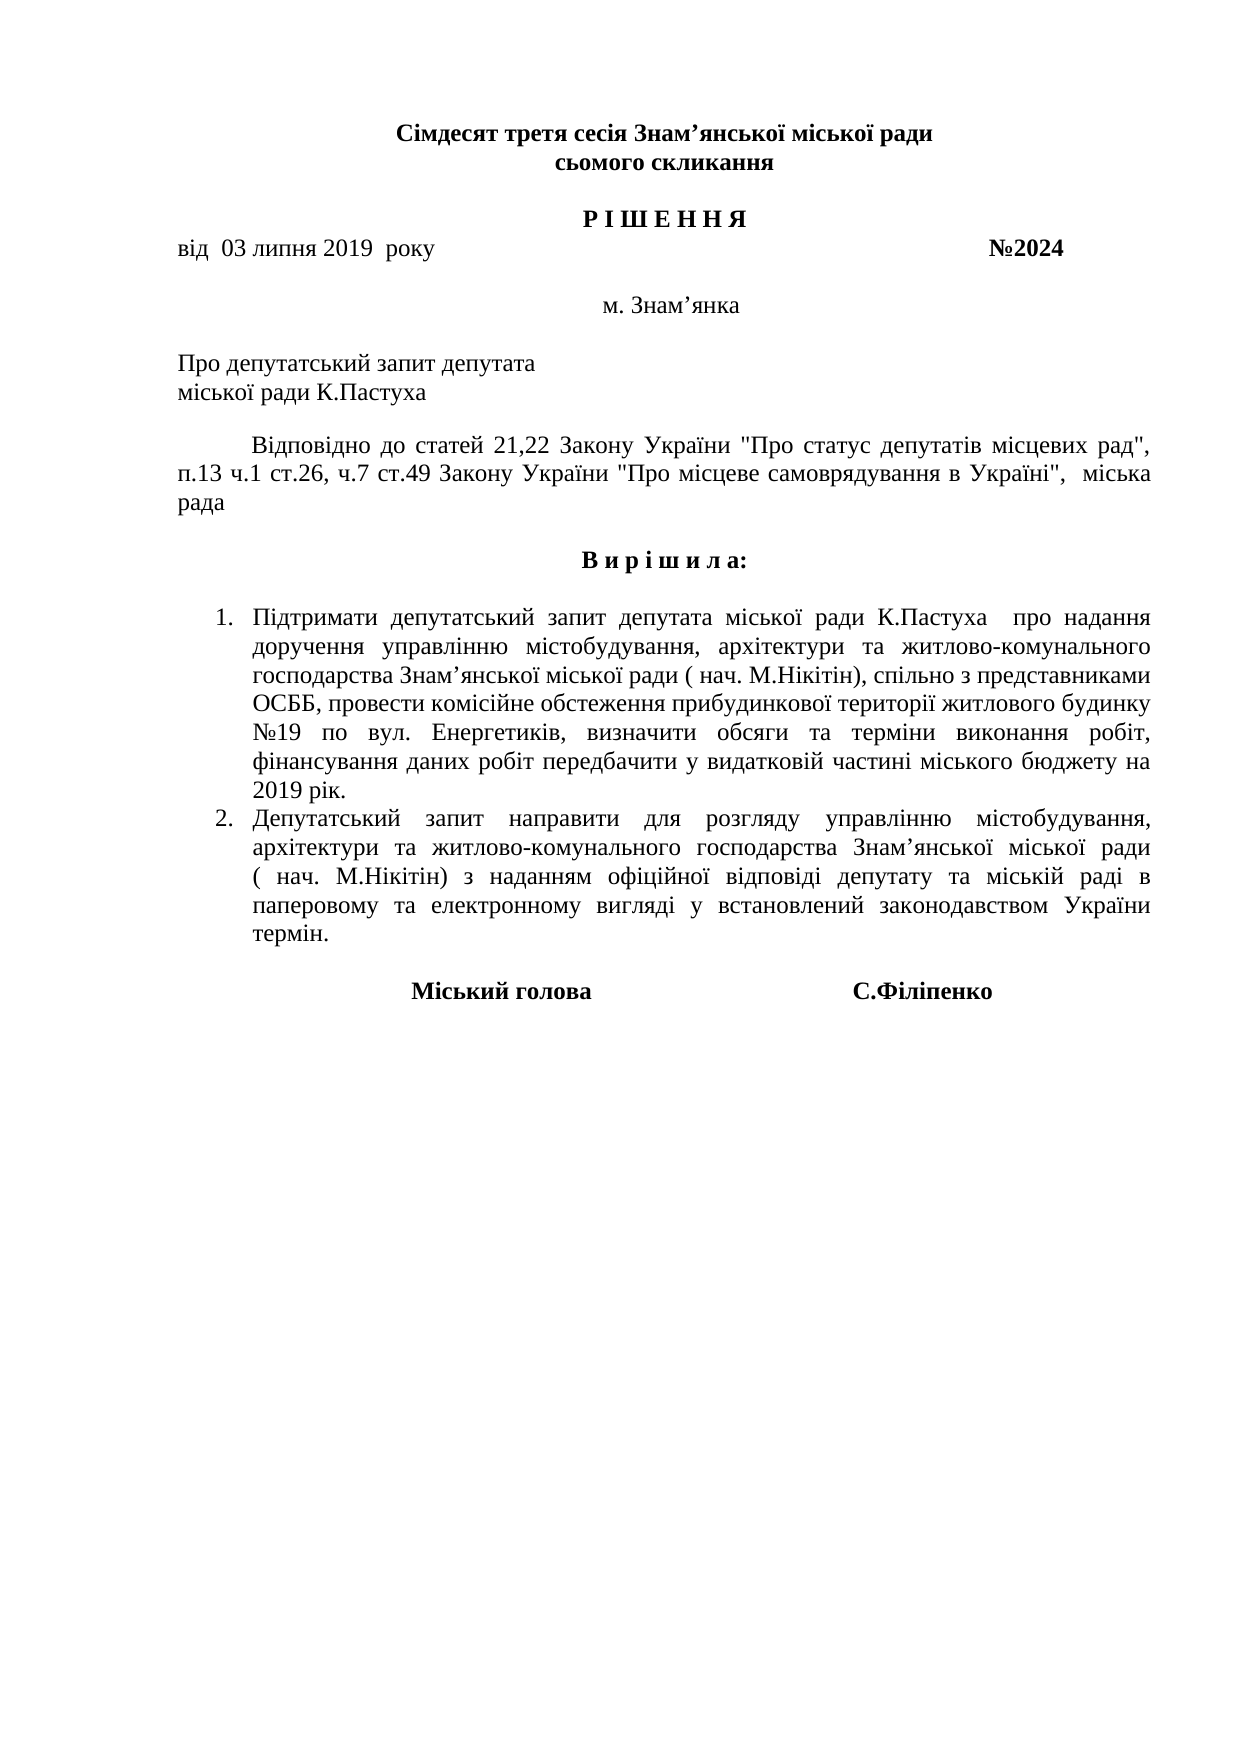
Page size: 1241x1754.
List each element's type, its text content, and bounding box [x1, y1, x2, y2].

text від 03 липня 2019 року №2024 [177, 233, 1152, 262]
text Відповідно до статей 21,22 Закону України "Про статус депутатів місцевих рад", п.13 ч.1 ст.26, ч.7 ст.49 Закону України "Про місцеве самоврядування в Україні", міська рада [177, 430, 1152, 516]
text м. Знам’янка [472, 291, 1152, 319]
text В и р і ш и л а: [177, 545, 1152, 573]
text Р І Ш Е Н Н Я [177, 204, 1152, 233]
text сьомого скликання [177, 147, 1152, 176]
text Про депутатський запит депутата [177, 348, 1152, 377]
list Депутатський запит направити для розгляду управлінню містобудування, архітектури та житлово-комунального господарства Знам’янської міської ради ( нач. М.Нікітін) з наданням офіційної відповіді депутату та міській раді в паперовому та електронному вигляді у встановлений законодавством України термін. [215, 803, 1152, 947]
list Підтримати депутатський запит депутата міської ради К.Пастуха про надання доручення управлінню містобудування, архітектури та житлово-комунального господарства Знам’янської міської ради ( нач. М.Нікітін), спільно з представниками ОСББ, провести комісійне обстеження прибудинкової території житлового будинку №19 по вул. Енергетиків, визначити обсяги та терміни виконання робіт, фінансування даних робіт передбачити у видатковій частині міського бюджету на 2019 рік. [215, 602, 1152, 803]
text міської ради К.Пастуха [177, 377, 1152, 406]
title Сімдесят третя сесія Знам’янської міської ради [177, 118, 1152, 147]
list Міський голова С.Філіпенко [252, 976, 1152, 1005]
